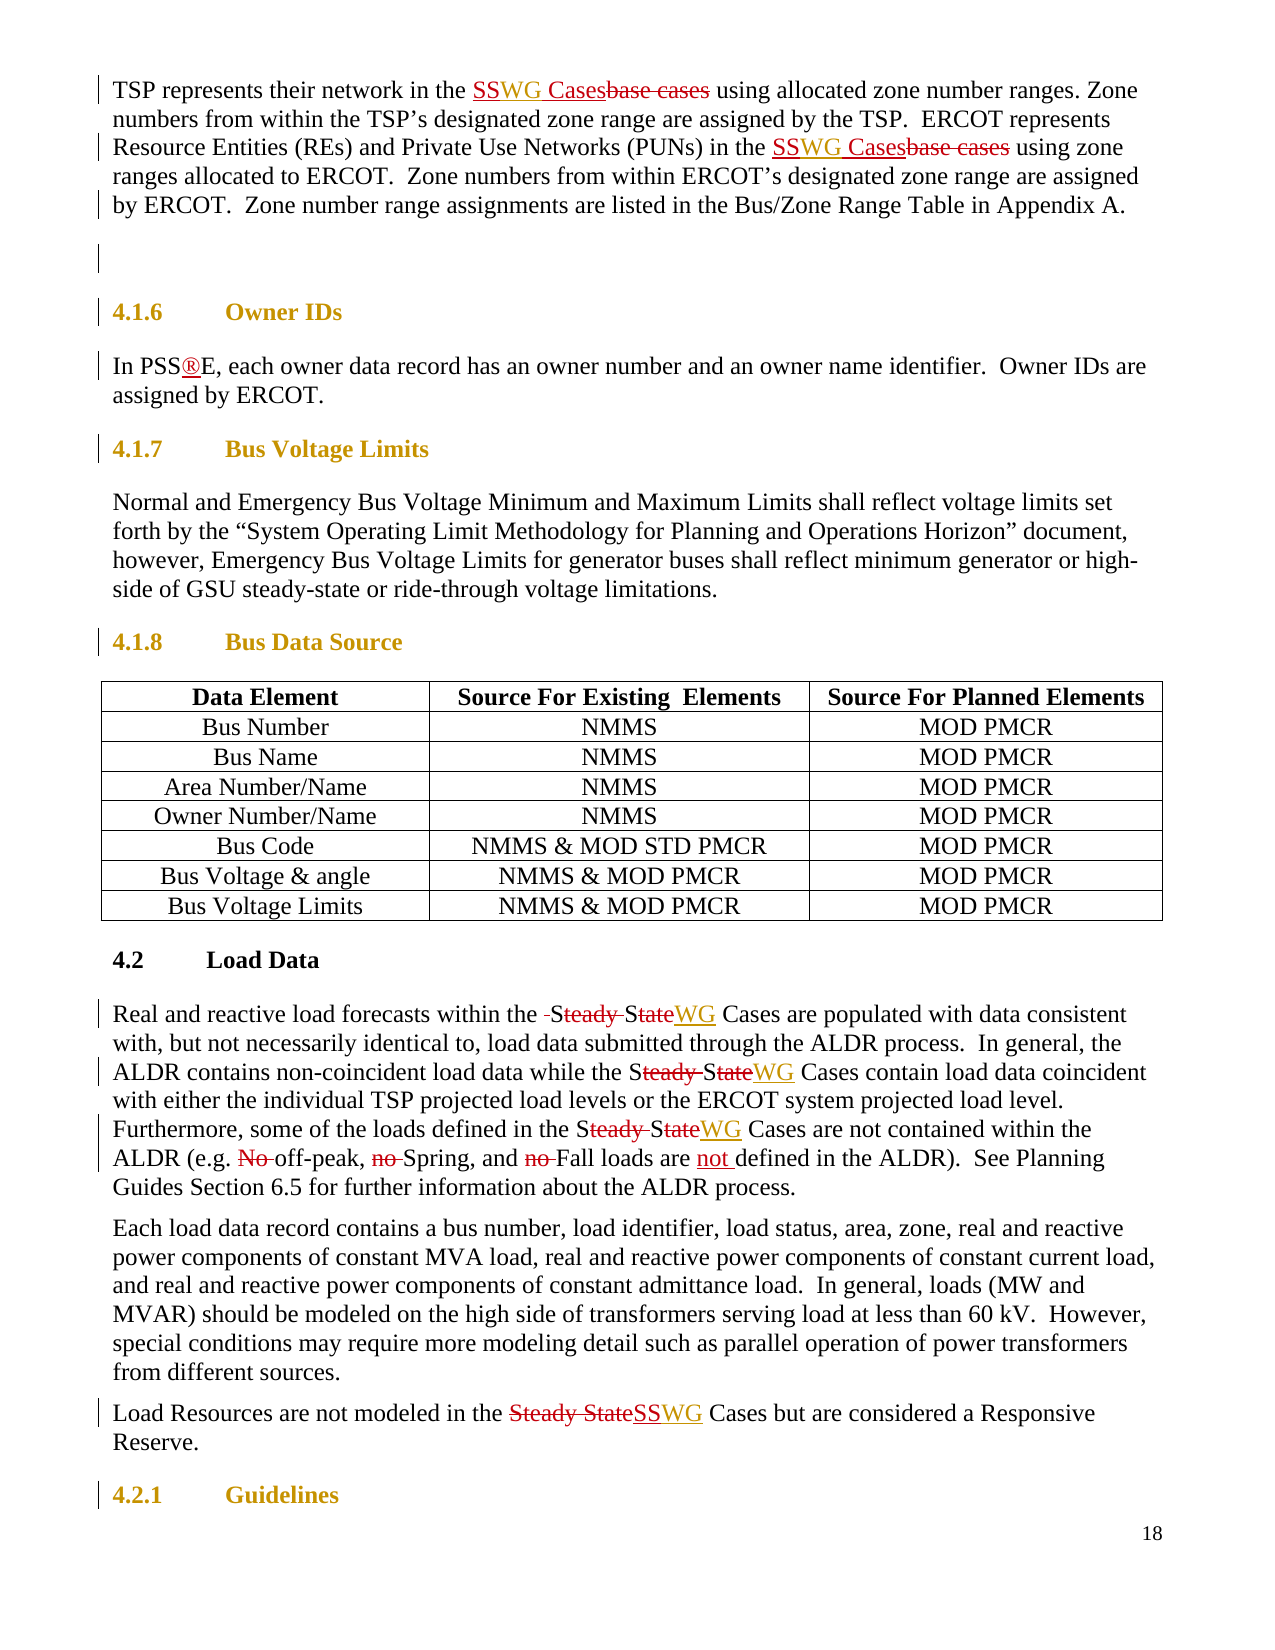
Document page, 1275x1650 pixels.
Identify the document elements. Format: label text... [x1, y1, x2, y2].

table_cell NMMS [430, 712, 809, 741]
table_cell MOD PMCR [810, 861, 1162, 890]
table_cell Owner Number/Name [102, 801, 429, 830]
table_cell MOD PMCR [810, 742, 1162, 771]
table_header Source For Planned Elements [810, 682, 1162, 711]
table_cell MOD PMCR [810, 772, 1162, 800]
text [112, 75, 1162, 219]
table_cell Bus Code [102, 831, 429, 860]
text 4.2 Load Data [112, 946, 1162, 974]
text Load Resources are not modeled in the Cases but are considered a Responsive Reserve. [112, 1398, 1162, 1456]
table_cell Bus Voltage Limits [102, 891, 429, 919]
text Real and reactive load forecasts within the SS Cases are populated with data consistent with, but not necessarily identical to, load data submitted through the ALDR process. In general, the ALDR contains non-coincident load data while the SS Cases contain load data coincident with either the individual TSP projected load levels or the ERCOT system projected load level. Furthermore, some of the loads defined in the SS Cases are not contained within the ALDR (e.g. off-peak, Spring, and Fall loads are defined in the ALDR). See Planning Guides Section 6.5 for further information about the ALDR process. [112, 999, 1162, 1201]
text 4.1.8 Bus Data Source [112, 627, 1162, 656]
text 4.2.1 Guidelines [112, 1481, 1162, 1509]
table_cell NMMS [430, 772, 809, 800]
table_cell Bus Name [102, 742, 429, 771]
table_cell Bus Number [102, 712, 429, 741]
table_header Source For Existing Elements [430, 682, 809, 711]
table_cell Area Number/Name [102, 772, 429, 800]
table_cell MOD PMCR [810, 891, 1162, 919]
table_cell MOD PMCR [810, 712, 1162, 741]
table_cell MOD PMCR [810, 831, 1162, 860]
text In PSSE, each owner data record has an owner number and an owner name identifier. Owner IDs are assigned by ERCOT. [112, 351, 1162, 409]
text 4.1.6 Owner IDs [112, 297, 1162, 326]
text Normal and Emergency Bus Voltage Minimum and Maximum Limits shall reflect voltage limits set forth by the “System Operating Limit Methodology for Planning and Operations Horizon” document, however, Emergency Bus Voltage Limits for generator buses shall reflect minimum generator or high-side of GSU steady-state or ride-through voltage limitations. [112, 487, 1162, 602]
table_cell NMMS [430, 801, 809, 830]
text Each load data record contains a bus number, load identifier, load status, area, zone, real and reactive power components of constant MVA load, real and reactive power components of constant current load, and real and reactive power components of constant admittance load. In general, loads (MW and MVAR) should be modeled on the high side of transformers serving load at less than 60 kV. However, special conditions may require more modeling detail such as parallel operation of power transformers from different sources. [112, 1213, 1162, 1386]
text 4.1.7 Bus Voltage Limits [112, 434, 1162, 462]
table_cell NMMS & MOD PMCR [430, 891, 809, 919]
table_cell NMMS & MOD STD PMCR [430, 831, 809, 860]
table_cell MOD PMCR [810, 801, 1162, 830]
table_cell NMMS & MOD PMCR [430, 861, 809, 890]
table_header Data Element [102, 682, 429, 711]
table_cell NMMS [430, 742, 809, 771]
table_cell Bus Voltage & angle [102, 861, 429, 890]
